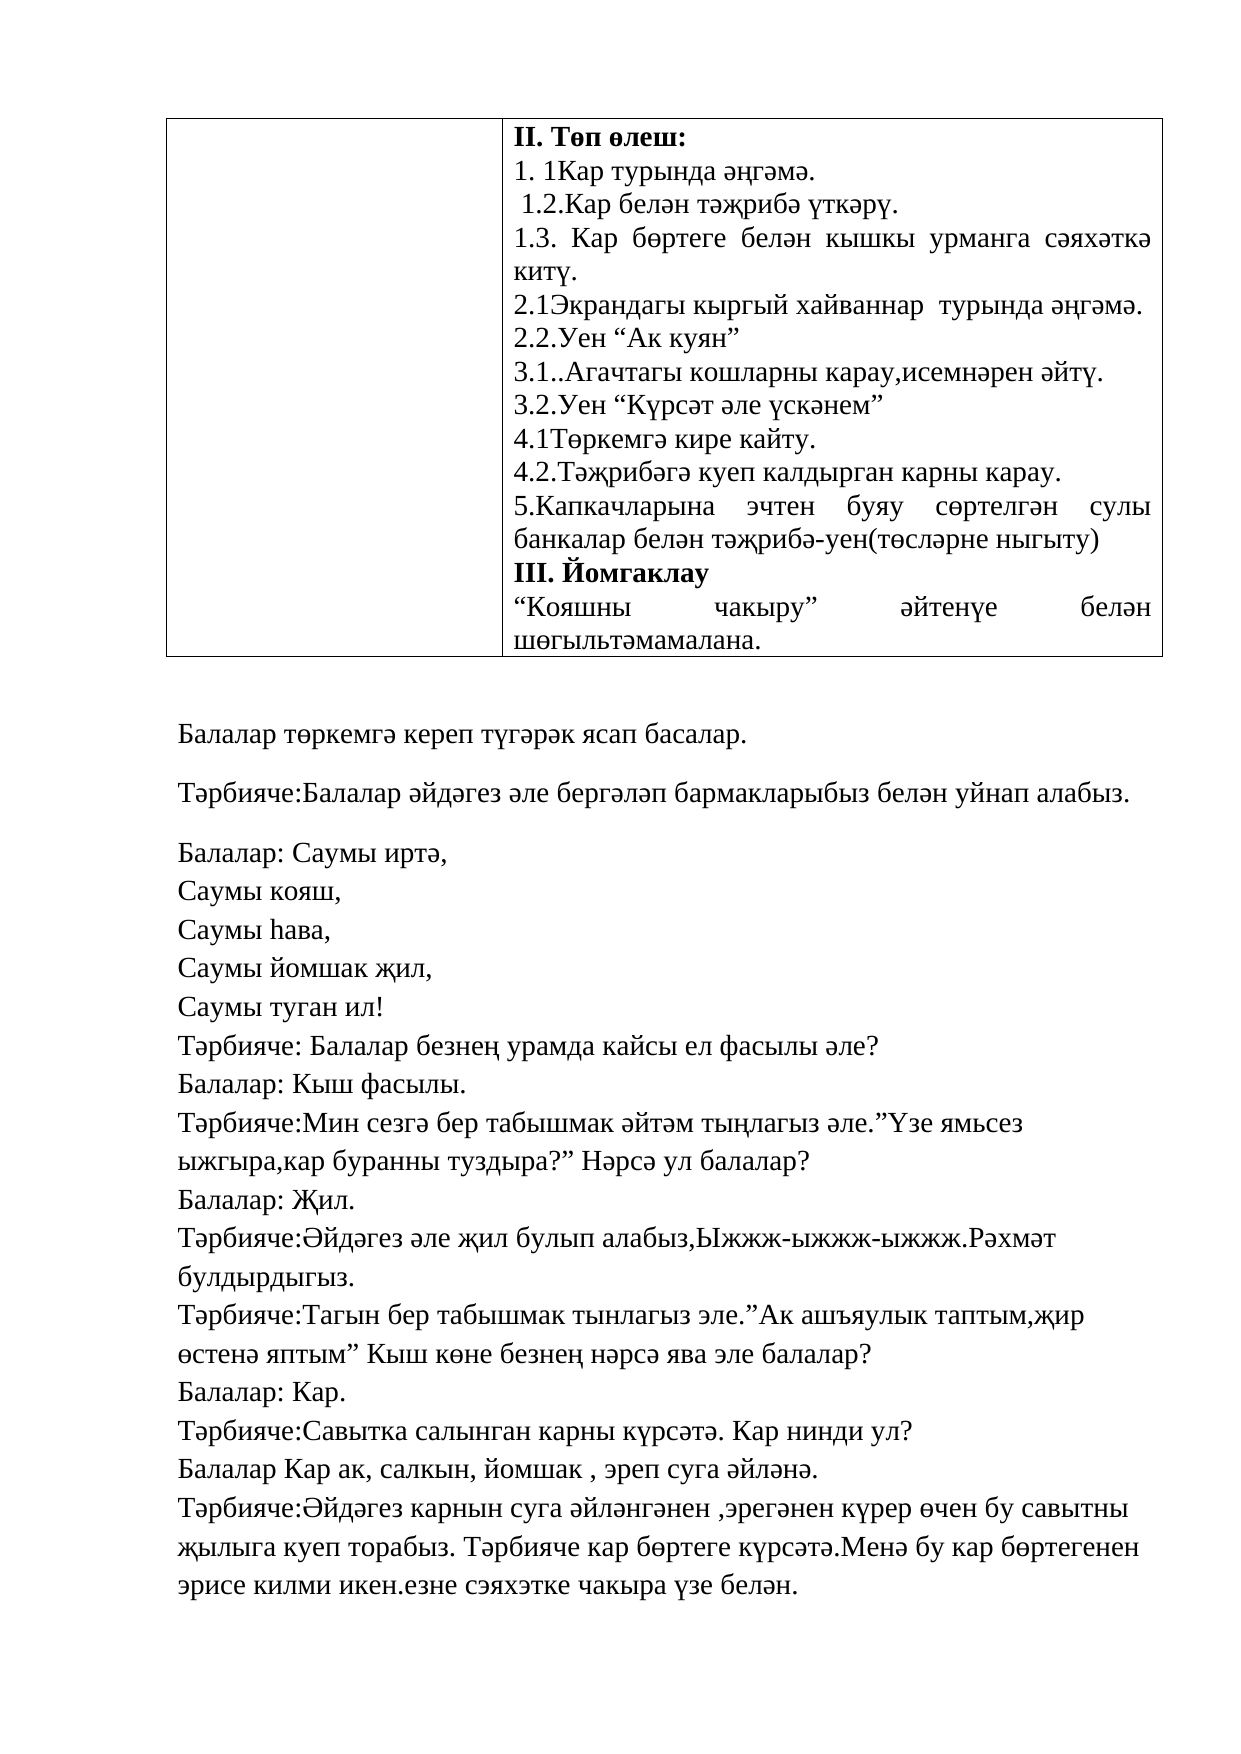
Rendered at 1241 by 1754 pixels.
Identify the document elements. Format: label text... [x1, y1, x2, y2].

text Балалар: Җил. [177, 1182, 1152, 1215]
text Балалар: Кыш фасылы. [177, 1066, 1152, 1100]
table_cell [167, 119, 502, 656]
text Балалар төркемгә кереп түгәрәк ясап басалар. [177, 716, 1152, 750]
text Тәрбияче:Мин сезгә бер табышмак әйтәм тыңлагыз әле.”Үзе ямьсез ыжгыра,кар буранны туздыра?” Нәрсә ул балалар? [177, 1105, 1152, 1177]
text Саумы туган ил! [177, 989, 1152, 1023]
text Тәрбияче: Балалар безнең урамда кайсы ел фасылы әле? [177, 1028, 1152, 1061]
text Тәрбияче:Әйдәгез әле җил булып алабыз,Ыжжж-ыжжж-ыжжж.Рәхмәт булдырдыгыз. [177, 1220, 1152, 1292]
text Саумы һава, [177, 912, 1152, 946]
text Тәрбияче:Тагын бер табышмак тынлагыз эле.”Ак ашъяулык таптым,җир өстенә яптым” Кыш көне безнең нәрсә ява эле балалар? [177, 1297, 1152, 1369]
text Саумы йомшак җил, [177, 951, 1152, 984]
text Тәрбияче:Балалар әйдәгез әле бергәләп бармакларыбыз белән уйнап алабыз. [177, 776, 1152, 809]
text Тәрбияче:Савытка салынган карны күрсәтә. Кар нинди ул? [177, 1413, 1152, 1447]
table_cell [503, 119, 1162, 656]
text Тәрбияче:Әйдәгез карнын суга әйләнгәнен ,эрегәнен күрер өчен бу савытны җылыга куеп торабыз. Тәрбияче кар бөртеге күрсәтә.Менә бу кар бөртегенен эрисе килми икен.езне сэяхэтке чакыра үзе белән. [177, 1490, 1152, 1601]
text Балалар: Саумы иртә, [177, 835, 1152, 868]
text Саумы кояш, [177, 873, 1152, 907]
text Балалар: Кар. [177, 1374, 1152, 1408]
text Балалар Кар ак, салкын, йомшак , эреп суга әйләнә. [177, 1452, 1152, 1485]
